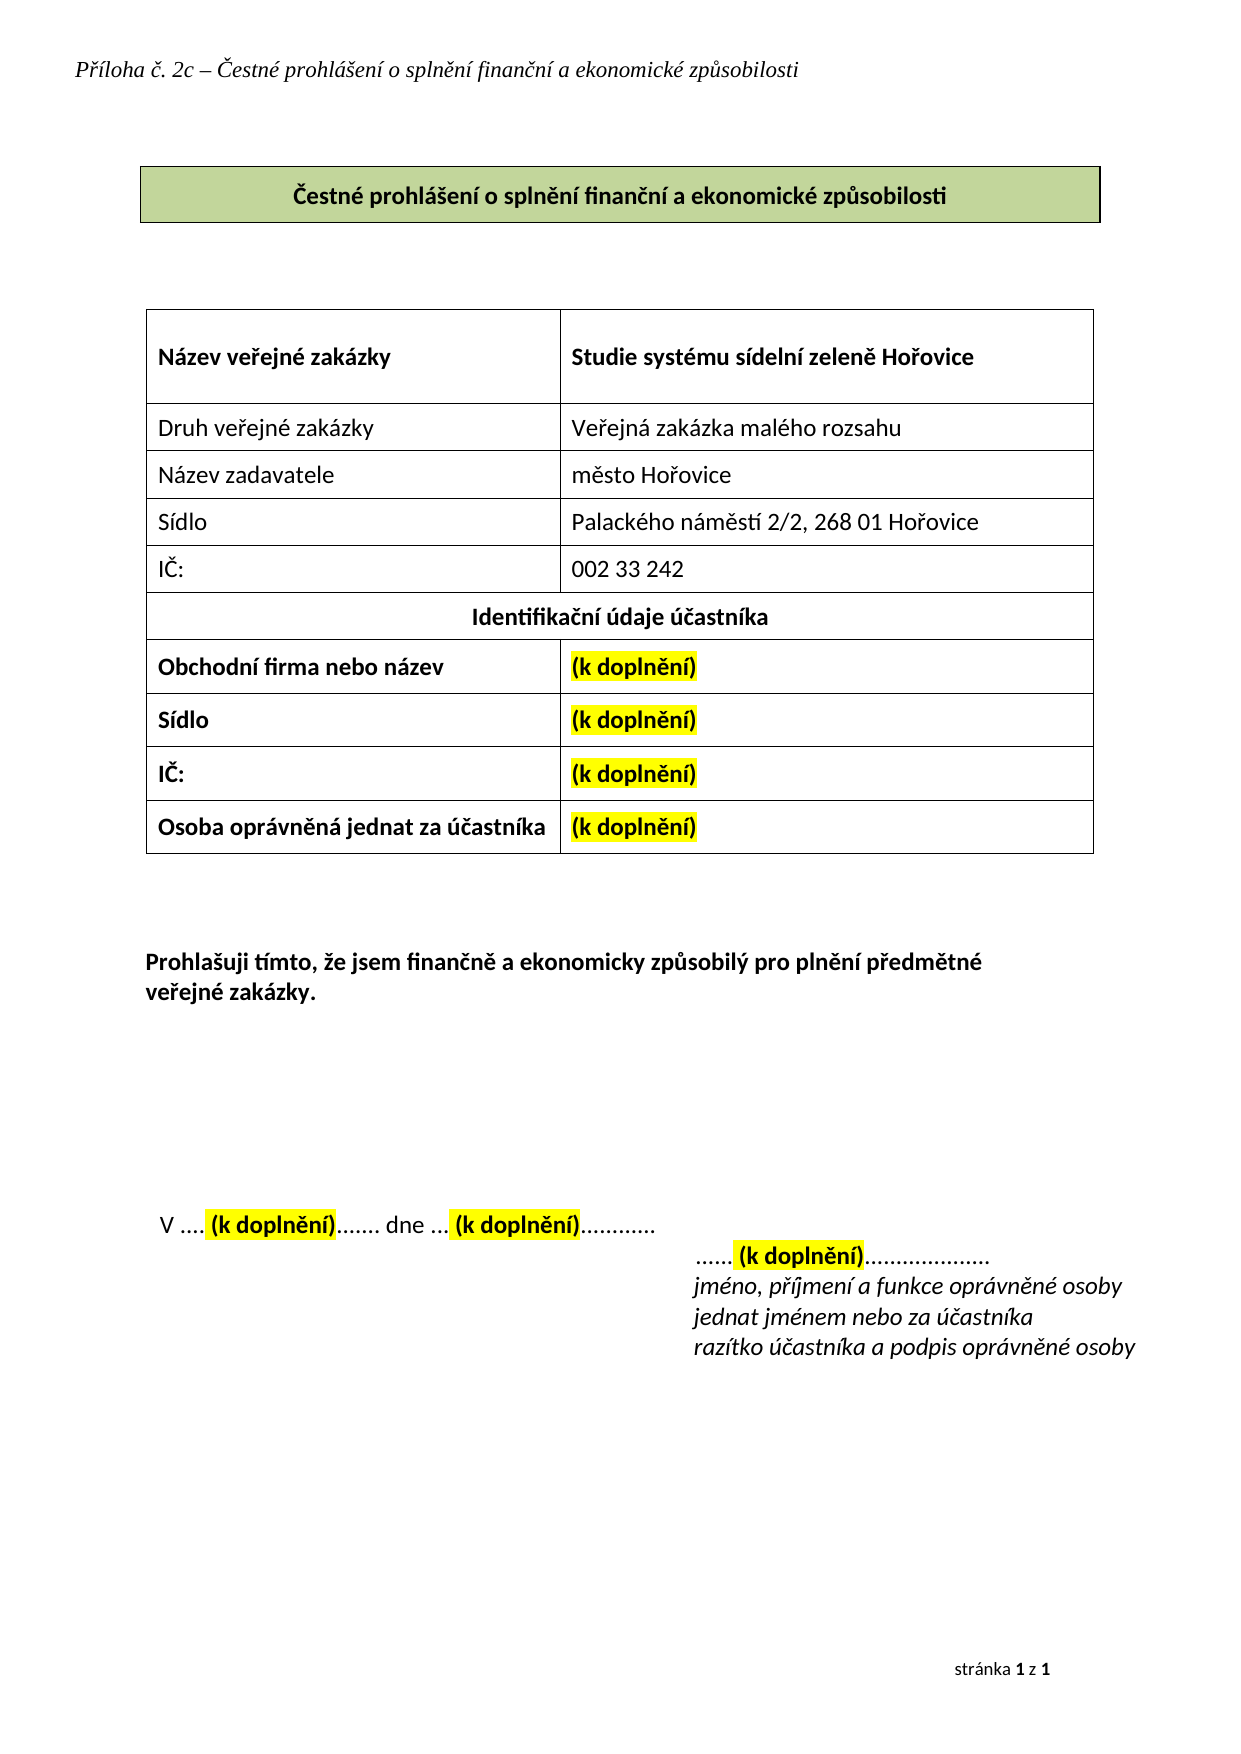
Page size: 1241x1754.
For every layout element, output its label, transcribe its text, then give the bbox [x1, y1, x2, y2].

text jméno, příjmení a funkce oprávněné osoby jednat jménem nebo za účastníka [694, 1270, 1165, 1331]
table_cell (k doplnění) [561, 747, 1093, 799]
table_cell Veřejná zakázka malého rozsahu [561, 404, 1093, 450]
table_cell Palackého náměstí 2/2, 268 01 Hořovice [561, 499, 1093, 544]
text ...... (k doplnění).................... [75, 1240, 733, 1270]
table_cell IČ: [147, 747, 560, 799]
table_header Název veřejné zakázky [147, 310, 560, 403]
table_cell město Hořovice [561, 451, 1093, 497]
table_cell (k doplnění) [561, 801, 1093, 853]
table_header Studie systému sídelní zeleně Hořovice [561, 310, 1093, 403]
table_cell Název zadavatele [147, 451, 560, 497]
table_cell 002 33 242 [561, 546, 1093, 592]
table_cell Identifikační údaje účastníka [147, 593, 1093, 639]
text V .... (k doplnění)....... dne ... (k doplnění)............ [580, 1209, 1165, 1240]
list Prohlašuji tímto, že jsem finančně a ekonomicky způsobilý pro plnění předmětné [134, 946, 1165, 976]
table_cell Obchodní firma nebo název [147, 640, 560, 692]
text razítko účastníka a podpis oprávněné osoby [75, 1331, 1165, 1362]
table_cell (k doplnění) [561, 694, 1093, 746]
table_cell Druh veřejné zakázky [147, 404, 560, 450]
table_cell (k doplnění) [561, 640, 1093, 692]
table_cell IČ: [147, 546, 560, 592]
table_cell Sídlo [147, 499, 560, 544]
text V .... (k doplnění)....... dne ... (k doplnění)............ [75, 1209, 205, 1240]
list veřejné zakázky. [134, 976, 1165, 1007]
table_cell Sídlo [147, 694, 560, 746]
table_cell Osoba oprávněná jednat za účastníka [147, 801, 560, 853]
text ...... (k doplnění).................... [864, 1240, 1165, 1270]
table_header Čestné prohlášení o splnění finanční a ekonomické způsobilosti [141, 167, 1099, 222]
